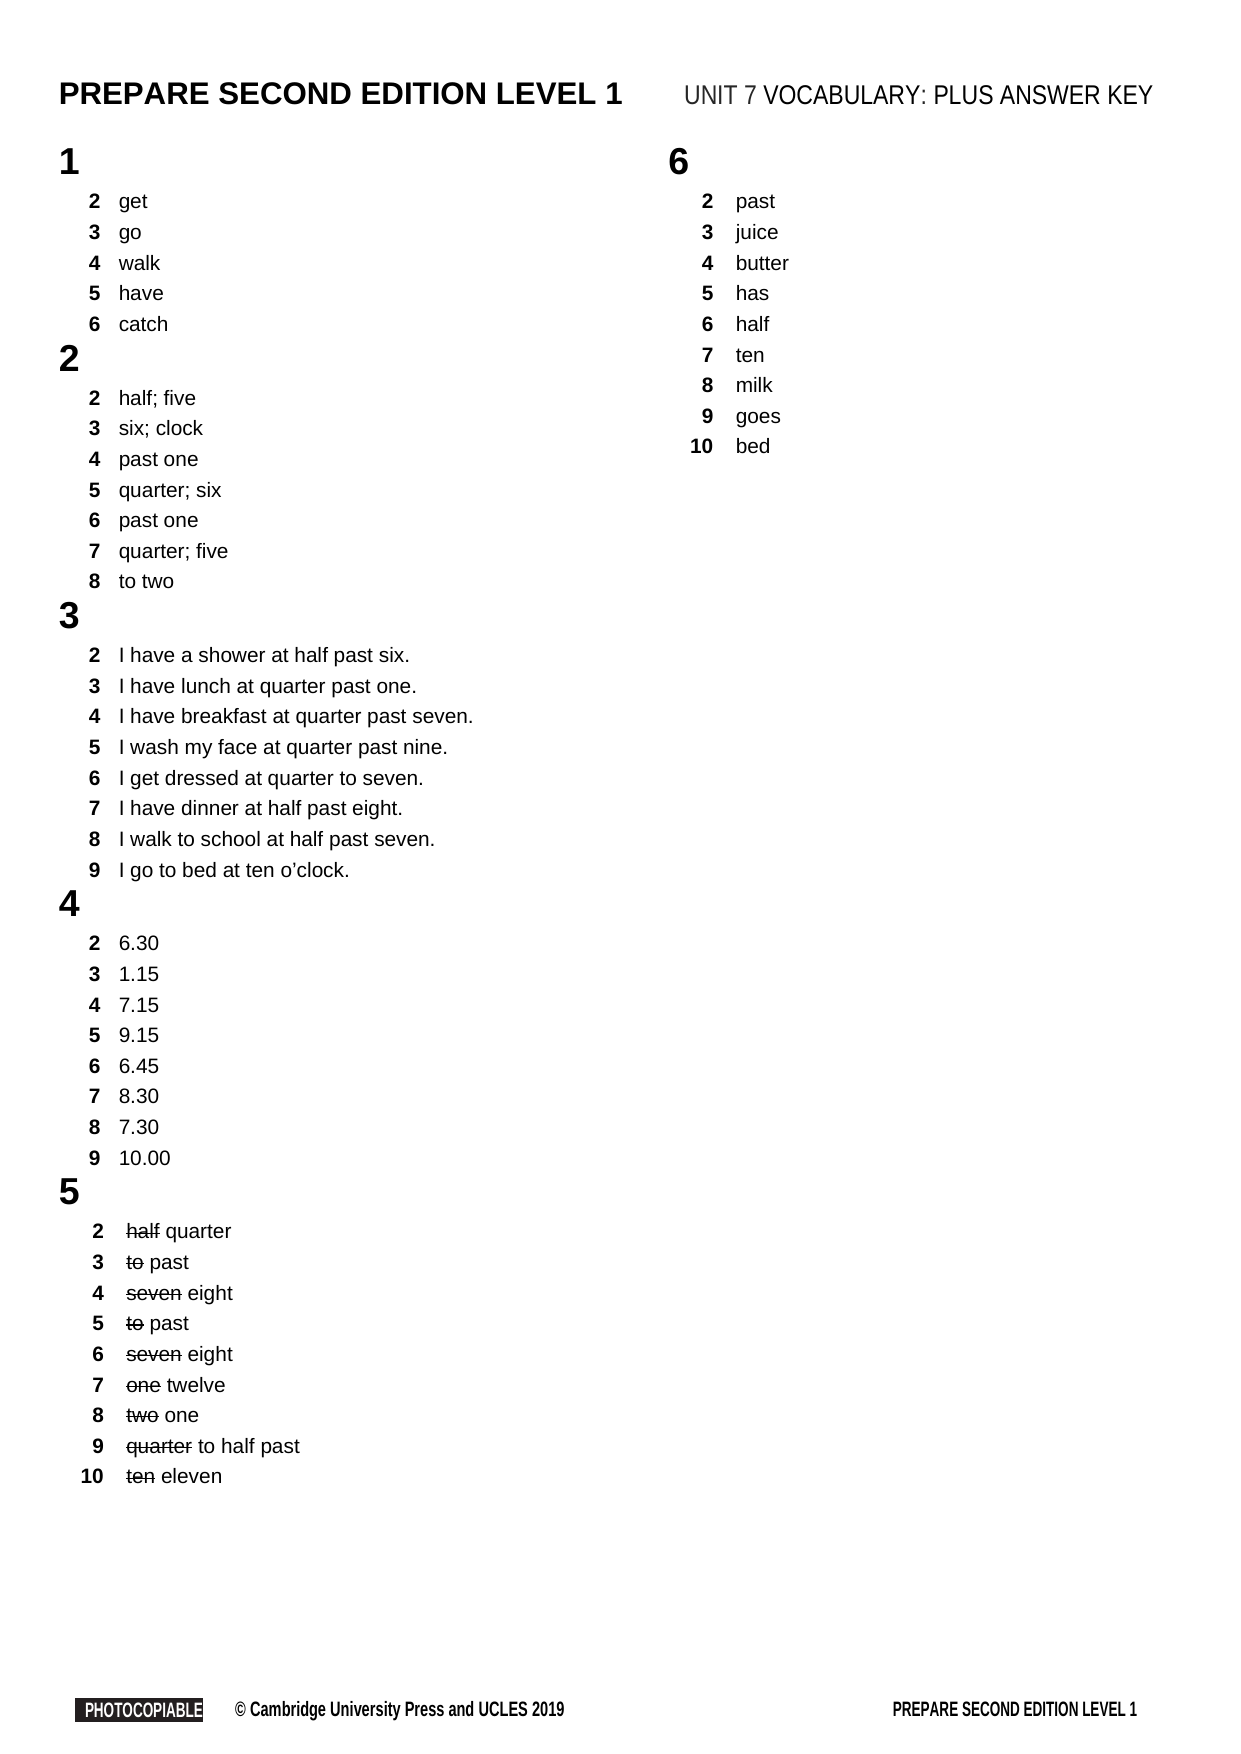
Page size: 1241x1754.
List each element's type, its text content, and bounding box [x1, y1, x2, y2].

list I have breakfast at quarter past seven. [88, 704, 593, 728]
list 9.15 [88, 1023, 593, 1047]
list 7.15 [88, 992, 593, 1016]
list half; five [88, 386, 593, 409]
list two one [103, 1403, 593, 1427]
list go [88, 220, 593, 244]
text 6 [668, 139, 1203, 183]
list one twelve [103, 1372, 593, 1396]
list milk [713, 373, 1203, 397]
list 6.30 [88, 931, 593, 955]
list 8.30 [88, 1084, 593, 1108]
list I get dressed at quarter to seven. [88, 766, 593, 789]
list get [88, 189, 593, 213]
list past [713, 189, 1203, 213]
list half quarter [103, 1219, 593, 1243]
list to two [88, 569, 593, 593]
subtitle 3 [58, 593, 593, 636]
list I walk to school at half past seven. [88, 827, 593, 851]
list quarter; six [88, 477, 593, 501]
list ten [713, 342, 1203, 366]
list I go to bed at ten o’clock. [88, 857, 593, 881]
list I have dinner at half past eight. [88, 796, 593, 820]
text 1 [58, 139, 593, 183]
list have [88, 281, 593, 305]
list 1.15 [88, 962, 593, 986]
subtitle 5 [58, 1169, 593, 1213]
list ten eleven [103, 1464, 593, 1488]
list past one [88, 447, 593, 471]
list to past [103, 1311, 593, 1335]
list to past [103, 1250, 593, 1274]
list past one [88, 508, 593, 532]
list butter [713, 251, 1203, 274]
list seven eight [103, 1342, 593, 1366]
list juice [713, 220, 1203, 244]
subtitle 2 [58, 336, 593, 379]
list has [713, 281, 1203, 305]
list I wash my face at quarter past nine. [88, 735, 593, 759]
subtitle 4 [58, 881, 593, 924]
list quarter to half past [103, 1434, 593, 1458]
list six; clock [88, 416, 593, 440]
list I have lunch at quarter past one. [88, 674, 593, 698]
list goes [713, 404, 1203, 428]
list half [713, 312, 1203, 336]
list 10.00 [88, 1146, 593, 1169]
list bed [713, 434, 1203, 458]
list seven eight [103, 1281, 593, 1304]
list quarter; five [88, 539, 593, 563]
list catch [88, 312, 593, 336]
list 6.45 [88, 1054, 593, 1078]
list walk [88, 251, 593, 274]
list 7.30 [88, 1115, 593, 1139]
list I have a shower at half past six. [88, 643, 593, 667]
